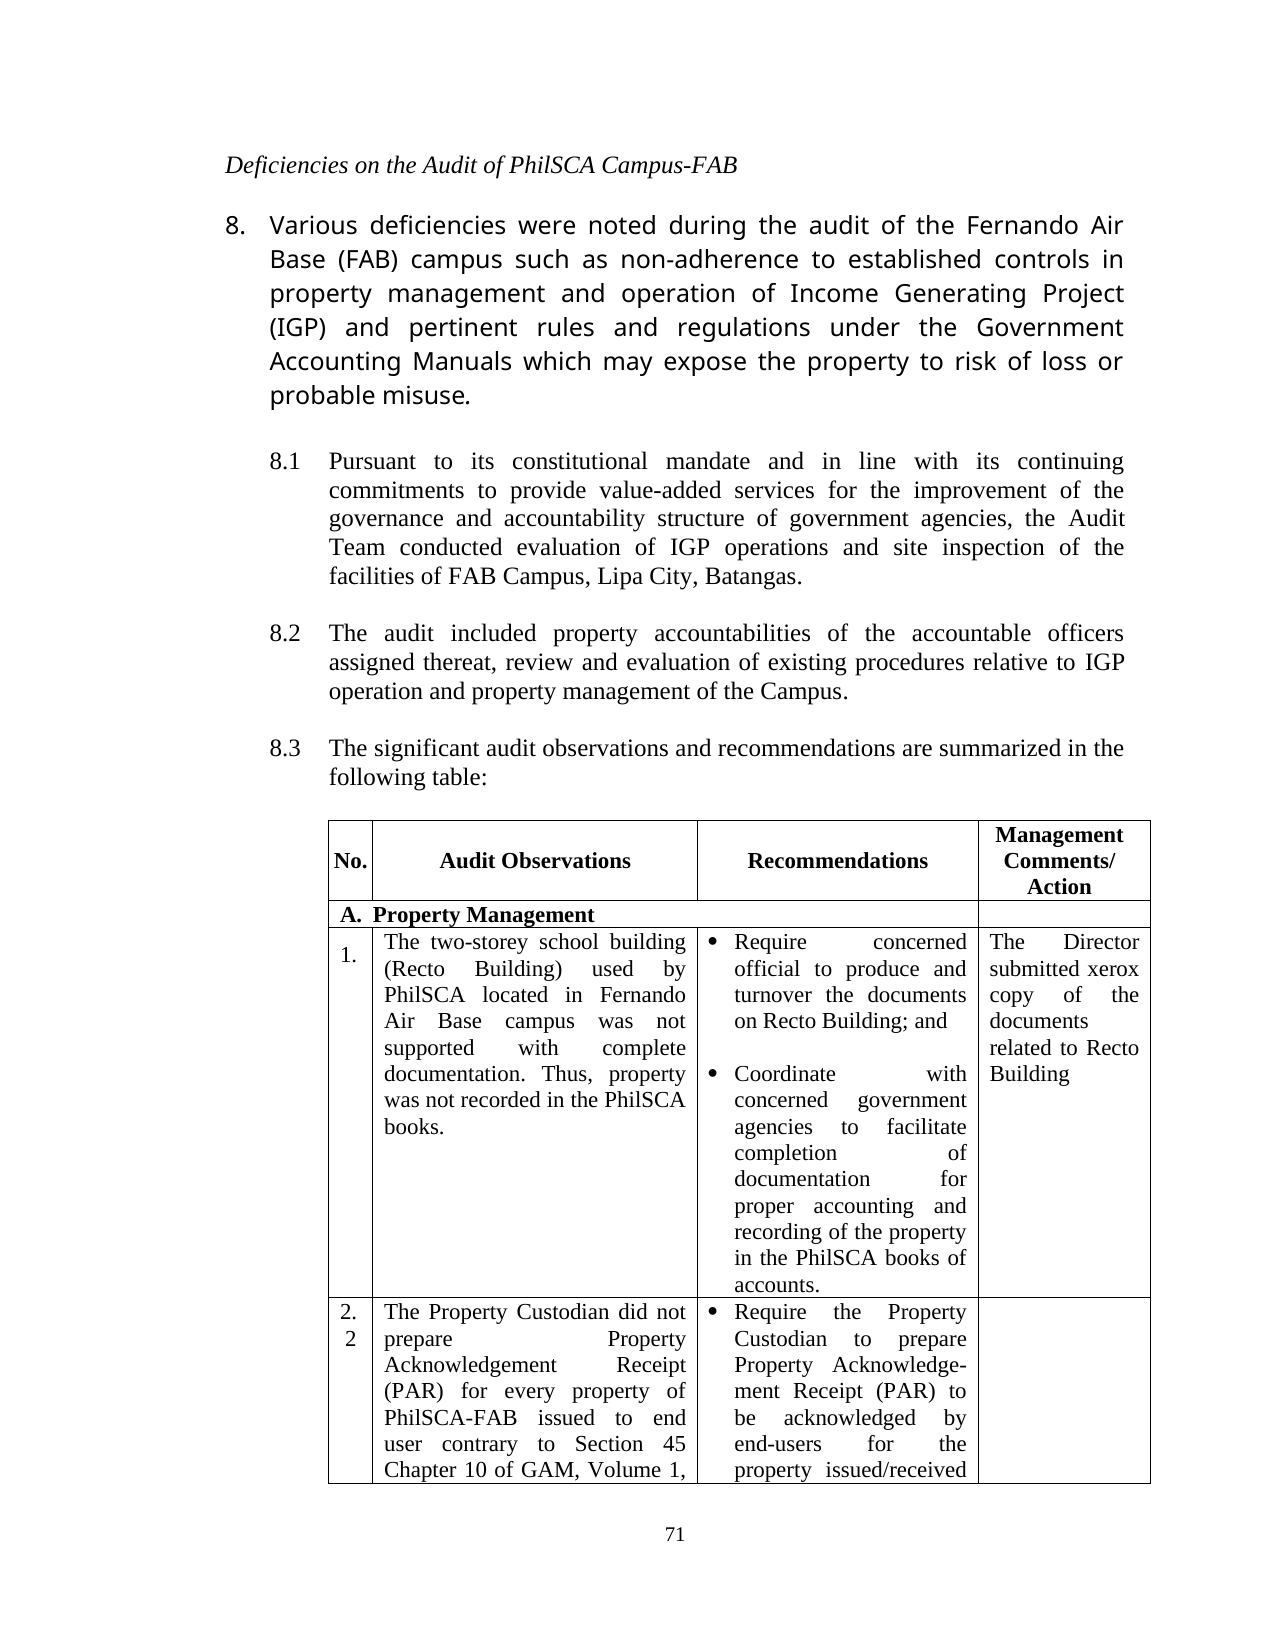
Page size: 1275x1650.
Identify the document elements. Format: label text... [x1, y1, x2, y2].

table_header Recommendations [698, 821, 978, 900]
table_cell Require concerned official to produce and turnover the documents on Recto Building; and Coordinate with concerned government agencies to facilitate completion of documentation for proper accounting and recording of the property in the PhilSCA books of accounts. [698, 928, 978, 1297]
table_cell Property Management [329, 901, 978, 927]
table_cell The two-storey school building (Recto Building) used by PhilSCA located in Fernando Air Base campus was not supported with complete documentation. Thus, property was not recorded in the PhilSCA books. [373, 928, 697, 1297]
table_cell 2 [329, 1298, 372, 1483]
list The significant audit observations and recommendations are summarized in the following table: [269, 733, 1125, 791]
table_cell The Director submitted xerox copy of the documents related to Recto Building [979, 928, 1150, 1297]
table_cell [698, 1298, 978, 1483]
table_cell [979, 1298, 1150, 1483]
list Various deficiencies were noted during the audit of the Fernando Air Base (FAB) campus such as non-adherence to established controls in property management and operation of Income Generating Project (IGP) and pertinent rules and regulations under the Government Accounting Manuals which may expose the property to risk of loss or probable misuse. [225, 207, 1125, 412]
list Pursuant to its constitutional mandate and in line with its continuing commitments to provide value-added services for the improvement of the governance and accountability structure of government agencies, the Audit Team conducted evaluation of IGP operations and site inspection of the facilities of FAB Campus, Lipa City, Batangas. [269, 446, 1125, 590]
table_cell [373, 1298, 697, 1483]
table_header No. [329, 821, 372, 900]
text Deficiencies on the Audit of PhilSCA Campus-FAB [225, 150, 1125, 179]
list The audit included property accountabilities of the accountable officers assigned thereat, review and evaluation of existing procedures relative to IGP operation and property management of the Campus. [269, 618, 1125, 705]
table_header Audit Observations [373, 821, 697, 900]
table_cell [329, 928, 372, 1297]
table_header Management Comments/ Action [979, 821, 1150, 900]
table_cell [979, 901, 1150, 927]
